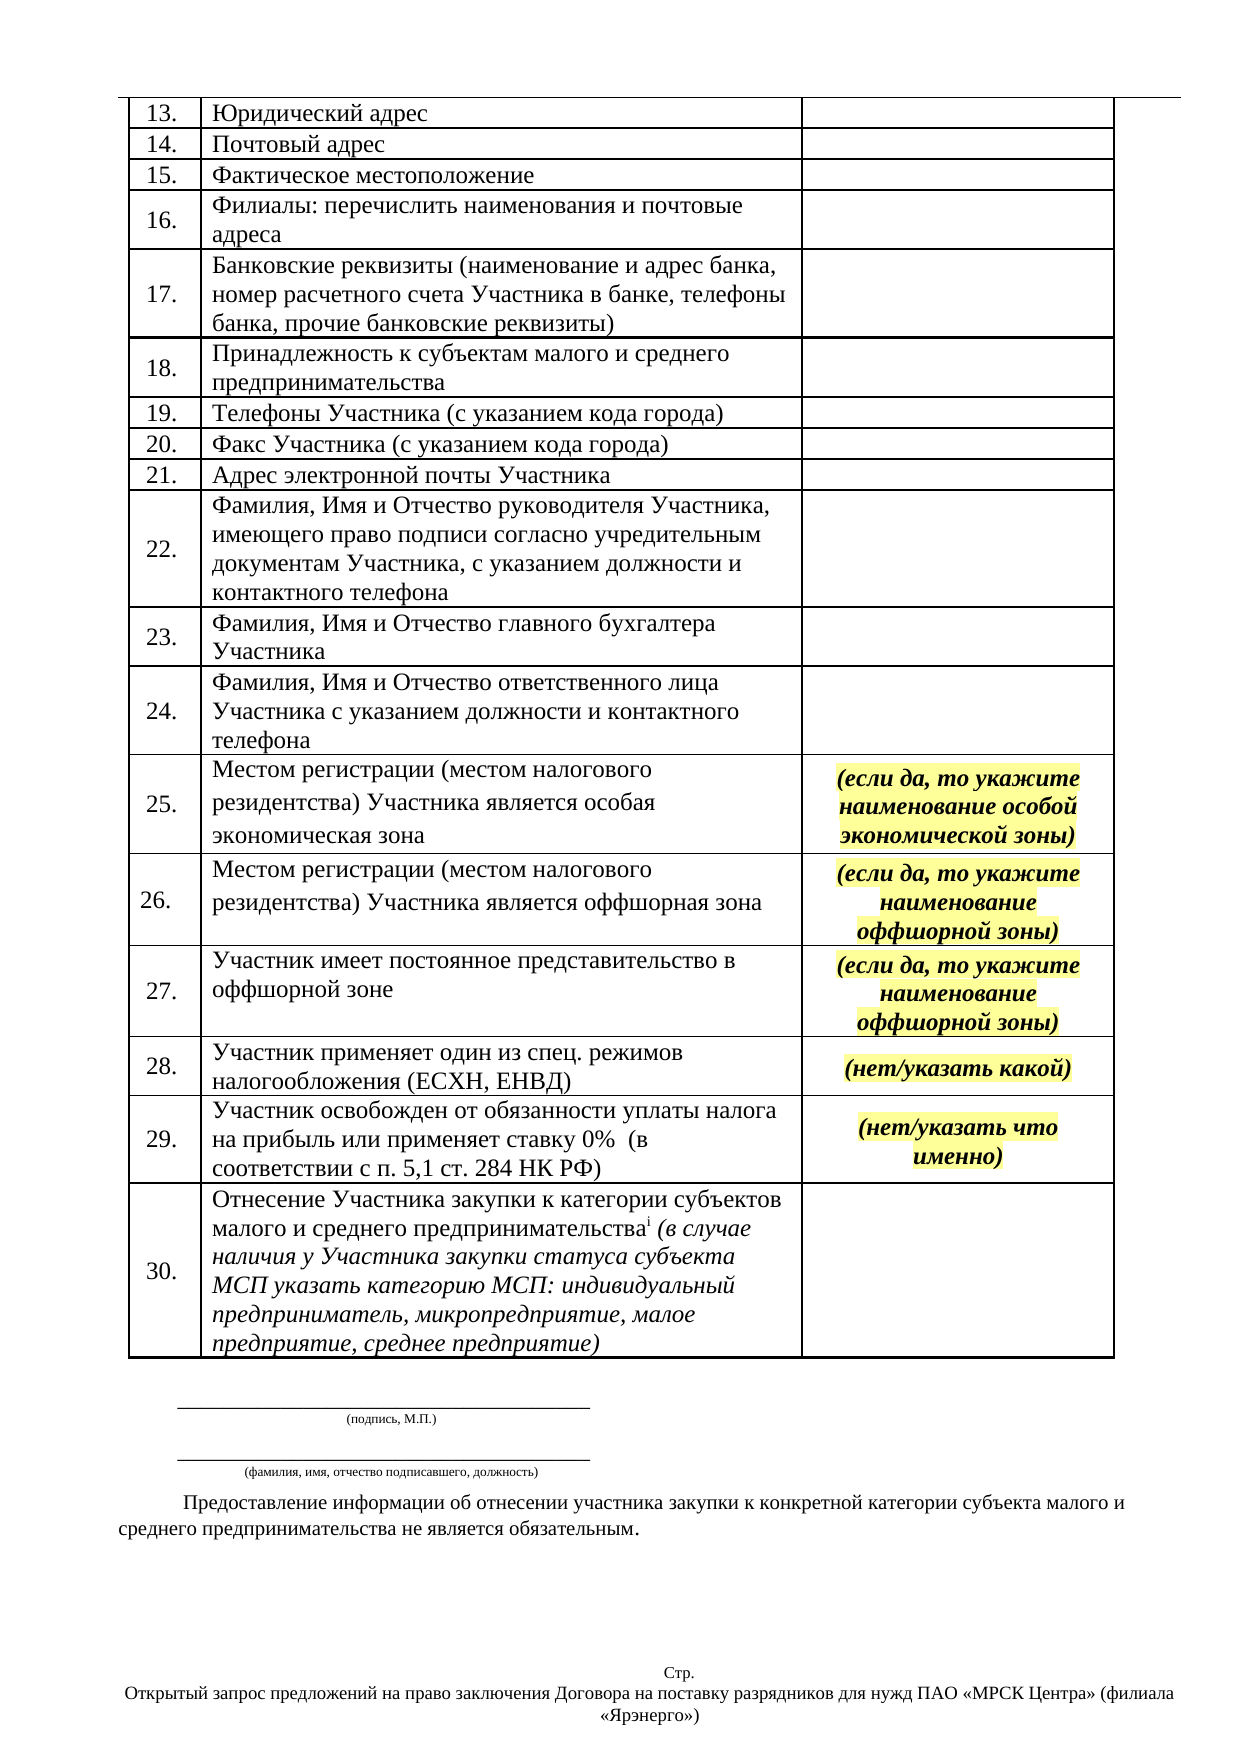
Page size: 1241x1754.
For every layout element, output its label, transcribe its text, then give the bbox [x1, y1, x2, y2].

table_cell [130, 1037, 200, 1094]
table_cell [130, 755, 200, 853]
table_cell [803, 129, 1113, 158]
table_cell [130, 491, 200, 606]
table_cell Участник имеет постоянное представительство в оффшорной зоне [202, 946, 801, 1036]
table_cell Участник освобожден от обязанности уплаты налога на прибыль или применяет ставку 0% (в соответствии с п. 5,1 ст. 284 НК РФ) [202, 1096, 801, 1182]
table_cell Принадлежность к субъектам малого и среднего предпринимательства [202, 339, 801, 396]
table_cell [130, 398, 200, 427]
table_cell [803, 608, 1113, 665]
table_cell [130, 160, 200, 188]
table_cell Телефоны Участника (с указанием кода города) [202, 398, 801, 427]
table_cell [130, 429, 200, 458]
table_cell Почтовый адрес [202, 129, 801, 158]
text (фамилия, имя, отчество подписавшего, должность) [118, 1464, 605, 1490]
table_cell Адрес электронной почты Участника [202, 460, 801, 488]
table_cell [130, 608, 200, 665]
text ____________________________________ [118, 1438, 605, 1464]
table_cell [803, 250, 1113, 336]
table_cell [803, 491, 1113, 606]
table_cell [803, 160, 1113, 188]
text Предоставление информации об отнесении участника закупки к конкретной категории субъекта малого и среднего предпринимательства не является обязательным. [118, 1490, 1181, 1541]
table_cell (если да, то укажите наименование оффшорной зоны) [803, 946, 1113, 1036]
table_cell Банковские реквизиты (наименование и адрес банка, номер расчетного счета Участника в банке, телефоны банка, прочие банковские реквизиты) [202, 250, 801, 336]
table_cell [130, 191, 200, 248]
table_cell [803, 460, 1113, 488]
text (подпись, М.П.) [118, 1411, 605, 1438]
table_header Юридический адрес [202, 98, 801, 127]
table_header [130, 98, 200, 127]
table_cell Фамилия, Имя и Отчество руководителя Участника, имеющего право подписи согласно учредительным документам Участника, с указанием должности и контактного телефона [202, 491, 801, 606]
table_cell [130, 1096, 200, 1182]
table_cell Фамилия, Имя и Отчество ответственного лица Участника с указанием должности и контактного телефона [202, 667, 801, 753]
table_cell Местом регистрации (местом налогового резидентства) Участника является оффшорная зона [202, 854, 801, 944]
table_cell Местом регистрации (местом налогового резидентства) Участника является особая экономическая зона [202, 755, 801, 853]
table_cell [130, 339, 200, 396]
table_cell [130, 250, 200, 336]
table_header [803, 98, 1113, 127]
table_cell [130, 667, 200, 753]
table_cell (если да, то укажите наименование особой экономической зоны) [803, 755, 1113, 853]
table_cell [130, 1184, 200, 1356]
table_cell [803, 429, 1113, 458]
table_cell Отнесение Участника закупки к категории субъектов малого и среднего предпринимательства (в случае наличия у Участника закупки статуса субъекта МСП указать категорию МСП: индивидуальный предприниматель, микропредприятие, малое предприятие, среднее предприятие) [202, 1184, 801, 1356]
table_cell [803, 191, 1113, 248]
table_cell [130, 946, 200, 1036]
table_cell [130, 854, 200, 944]
table_cell [803, 398, 1113, 427]
table_cell Факс Участника (с указанием кода города) [202, 429, 801, 458]
table_cell [130, 460, 200, 488]
table_cell [803, 339, 1113, 396]
table_cell [130, 129, 200, 158]
table_cell Фактическое местоположение [202, 160, 801, 188]
text ____________________________________ [118, 1385, 605, 1411]
table_cell (нет/указать что именно) [803, 1096, 1113, 1182]
table_cell (нет/указать какой) [803, 1037, 1113, 1094]
table_cell (если да, то укажите наименование оффшорной зоны) [803, 854, 1113, 944]
table_cell Участник применяет один из спец. режимов налогообложения (ЕСХН, ЕНВД) [202, 1037, 801, 1094]
table_cell Филиалы: перечислить наименования и почтовые адреса [202, 191, 801, 248]
table_cell [803, 1184, 1113, 1356]
table_cell [803, 667, 1113, 753]
table_cell Фамилия, Имя и Отчество главного бухгалтера Участника [202, 608, 801, 665]
